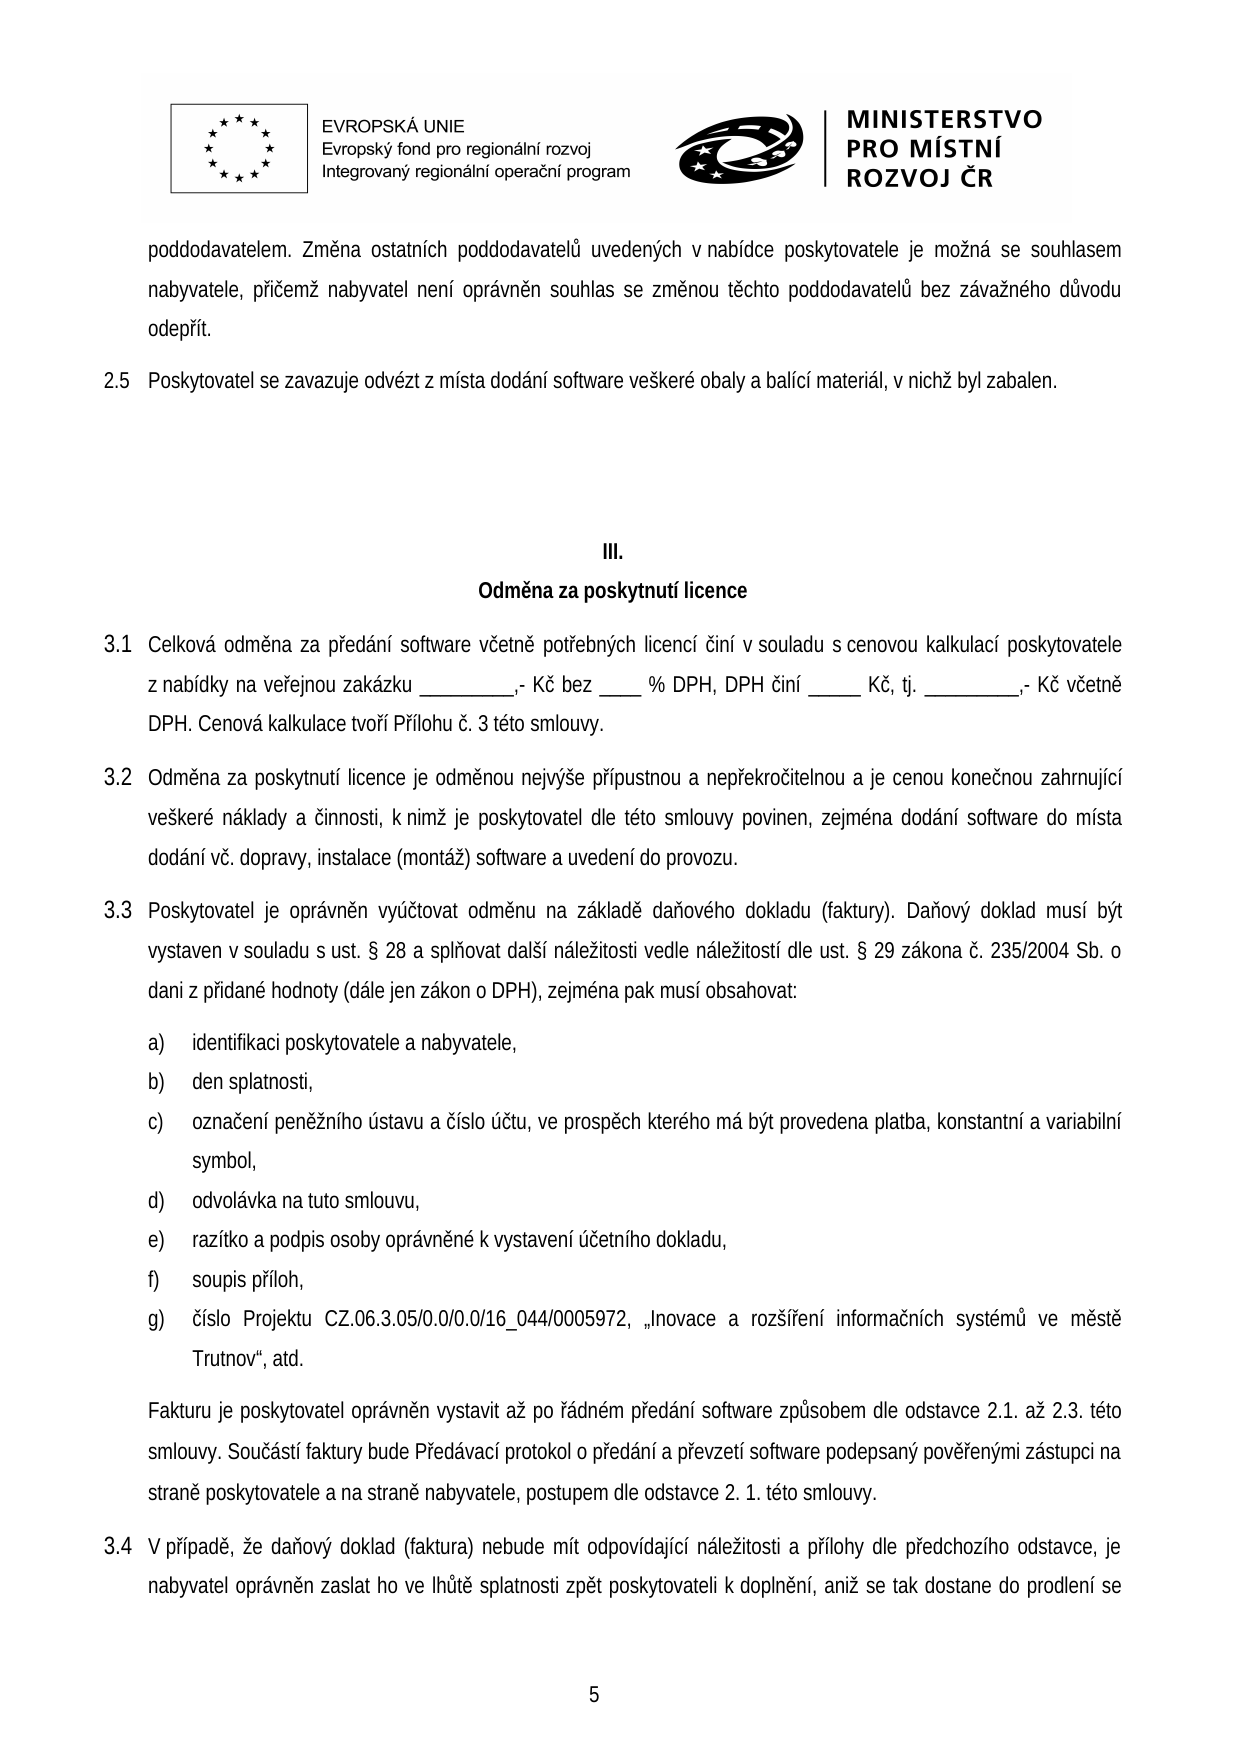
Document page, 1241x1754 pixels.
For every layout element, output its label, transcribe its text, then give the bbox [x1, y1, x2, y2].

list identifikaci poskytovatele a nabyvatele, [148, 1029, 1122, 1055]
list soupis příloh, [148, 1266, 1122, 1292]
list Poskytovatel je oprávněn vyúčtovat odměnu na základě daňového dokladu (faktury). Daňový doklad musí být vystaven v souladu s ust. § 28 a splňovat další náležitosti vedle náležitostí dle ust. § 29 zákona č. 235/2004 Sb. o dani z přidané hodnoty (dále jen zákon o DPH), zejména pak musí obsahovat: [103, 896, 1122, 1003]
list odvolávka na tuto smlouvu, [148, 1187, 1122, 1213]
picture [140, 73, 1072, 223]
list den splatnosti, [148, 1068, 1122, 1094]
list Odměna za poskytnutí licence [103, 577, 1122, 603]
list razítko a podpis osoby oprávněné k vystavení účetního dokladu, [148, 1226, 1122, 1252]
list Celková odměna za předání software včetně potřebných licencí činí v souladu s cenovou kalkulací poskytovatele z nabídky na veřejnou zakázku _________,- Kč bez ____ % DPH, DPH činí _____ Kč, tj. _________,- Kč včetně DPH. Cenová kalkulace tvoří Přílohu č. 3 této smlouvy. [103, 629, 1122, 737]
text Fakturu je poskytovatel oprávněn vystavit až po řádném předání software způsobem dle odstavce 2.1. až 2.3. této smlouvy. Součástí faktury bude Předávací protokol o předání a převzetí software podepsaný pověřenými zástupci na straně poskytovatele a na straně nabyvatele, postupem dle odstavce 2. 1. této smlouvy. [103, 1397, 1122, 1505]
list Poskytovatel se zavazuje odvézt z místa dodání software veškeré obaly a balící materiál, v nichž byl zabalen. [103, 367, 1122, 393]
list Odměna za poskytnutí licence je odměnou nejvýše přípustnou a nepřekročitelnou a je cenou konečnou zahrnující veškeré náklady a činnosti, k nimž je poskytovatel dle této smlouvy povinen, zejména dodání software do místa dodání vč. dopravy, instalace (montáž) software a uvedení do provozu. [103, 762, 1122, 870]
list označení peněžního ústavu a číslo účtu, ve prospěch kterého má být provedena platba, konstantní a variabilní symbol, [148, 1108, 1122, 1173]
list číslo Projektu CZ.06.3.05/0.0/0.0/16_044/0005972, „Inovace a rozšíření informačních systémů ve městě Trutnov“, atd. [148, 1305, 1122, 1371]
list III. [103, 538, 1122, 564]
